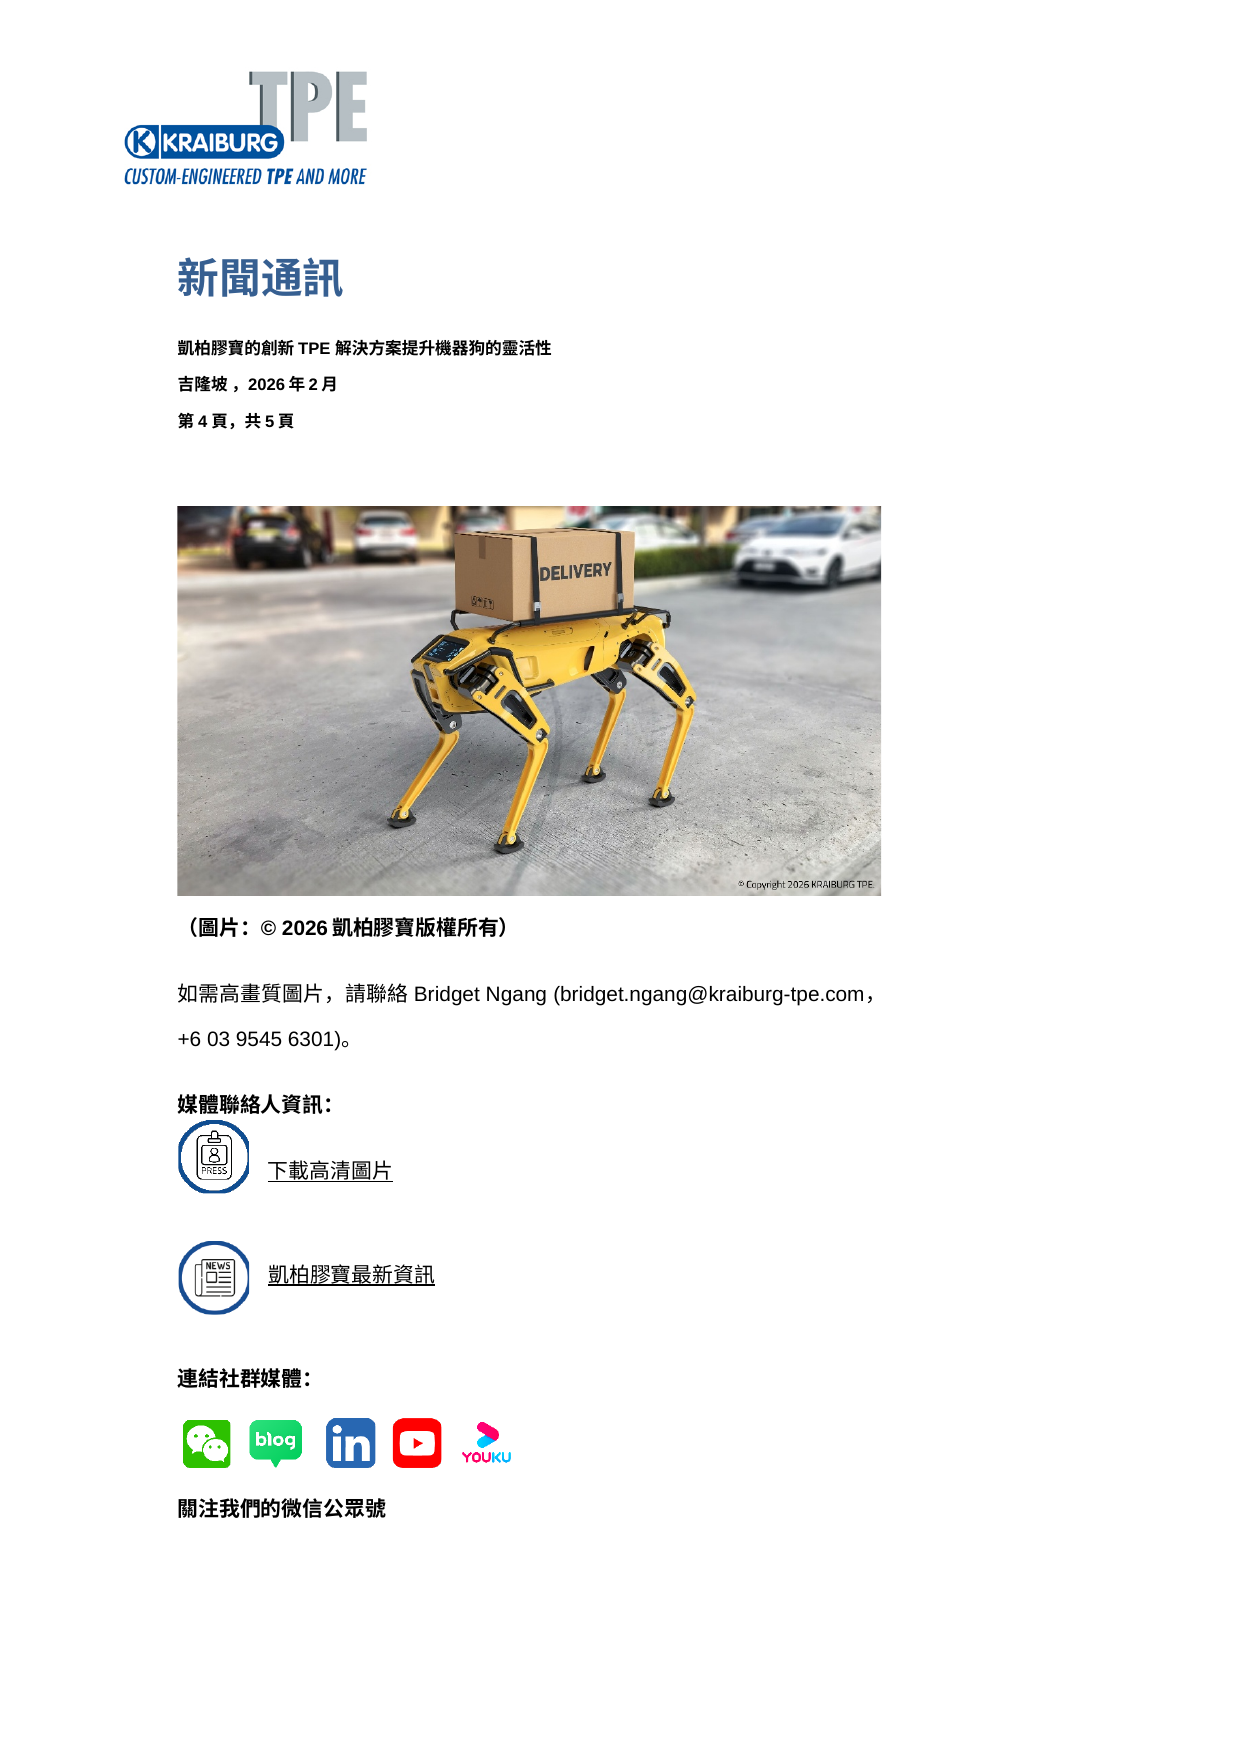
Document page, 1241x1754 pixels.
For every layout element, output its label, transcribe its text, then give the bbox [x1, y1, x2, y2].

picture [177, 506, 882, 896]
text 媒體聯絡人資訊： [177, 1088, 886, 1118]
picture [177, 1241, 249, 1313]
picture [112, 55, 379, 200]
text 關注我們的微信公眾號 [177, 1492, 886, 1522]
picture [247, 1419, 303, 1468]
picture [183, 1420, 231, 1468]
picture [392, 1418, 442, 1468]
text 凱柏膠寶最新資訊 [249, 1258, 886, 1288]
picture [326, 1418, 376, 1468]
picture [453, 1417, 519, 1468]
text 下載高清圖片 [241, 1154, 886, 1185]
text 如需高畫質圖片，請聯絡 Bridget Ngang (bridget.ngang@kraiburg-tpe.com，+6 03 9545 6301)。 [177, 977, 886, 1052]
picture [176, 1120, 249, 1192]
text 連結社群媒體： [177, 1362, 886, 1392]
